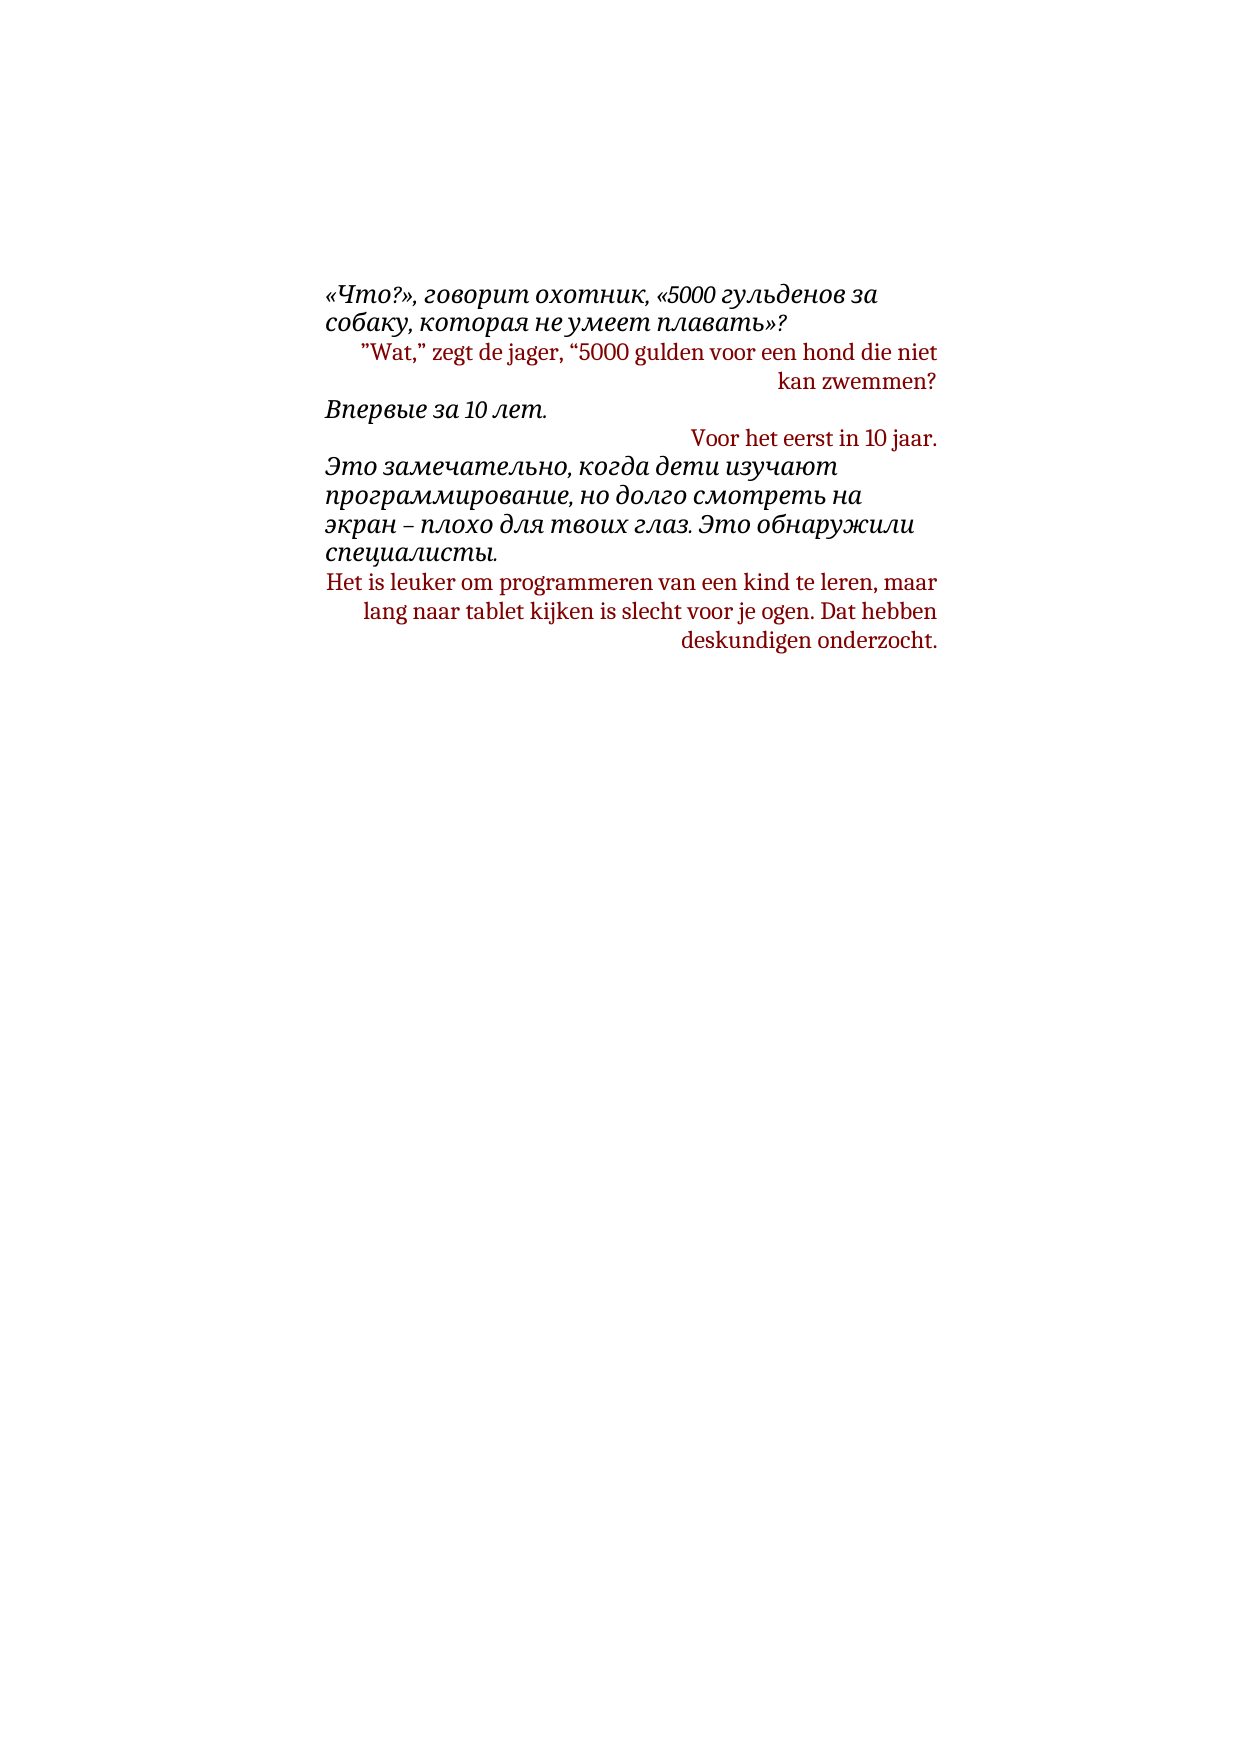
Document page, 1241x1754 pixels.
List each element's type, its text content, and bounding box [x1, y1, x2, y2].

text «Что?», говорит охотник, «5000 гульденов за собаку, которая не умеет плавать»? [325, 281, 937, 338]
text Это замечательно, когда дети изучают программирование, но долго смотреть на экран – плохо для твоих глаз. Это обнаружили специалисты. [325, 453, 937, 568]
text Voor het eerst in 10 jaar. [325, 424, 937, 453]
text ”Wat,” zegt de jager, “5000 gulden voor een hond die niet kan zwemmen? [325, 338, 937, 396]
text Het is leuker om programmeren van een kind te leren, maar lang naar tablet kijken is slecht voor je ogen. Dat hebben deskundigen onderzocht. [325, 568, 937, 654]
text Впервые за 10 лет. [325, 396, 937, 424]
